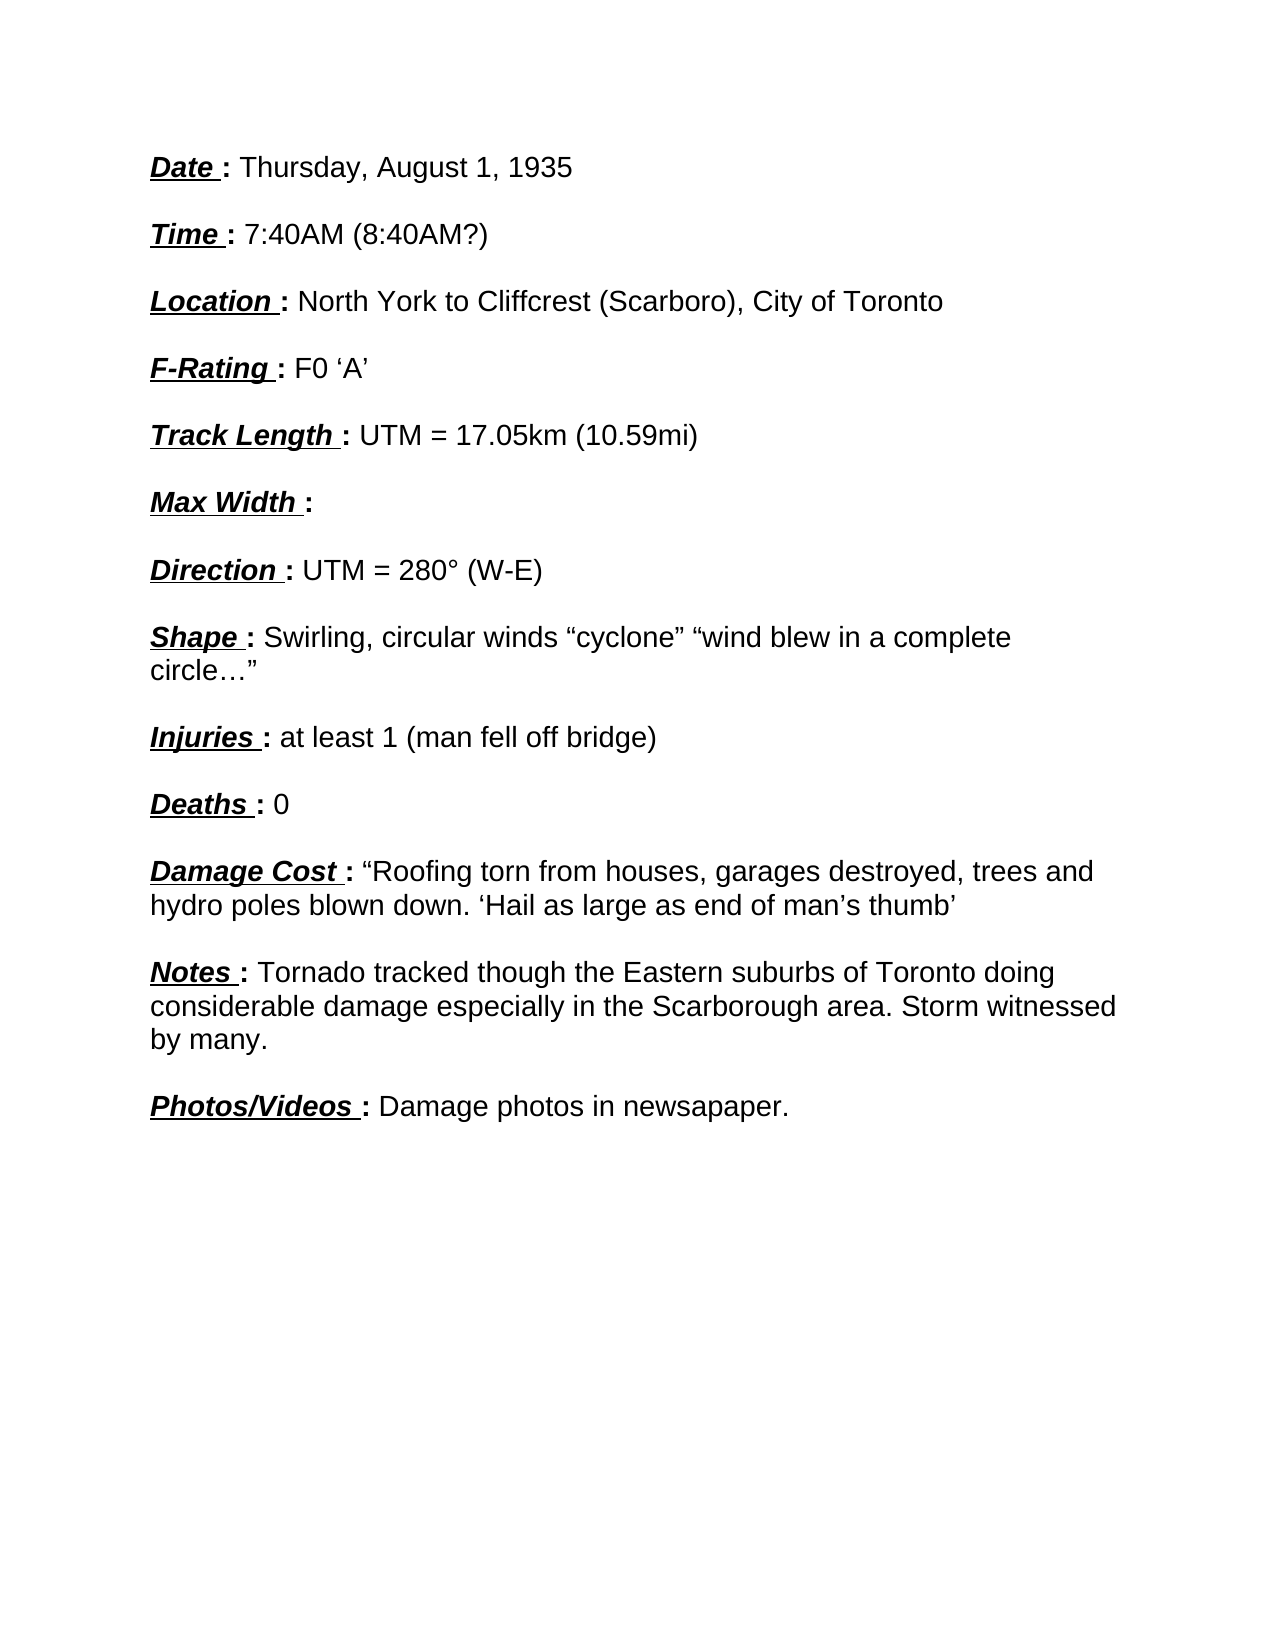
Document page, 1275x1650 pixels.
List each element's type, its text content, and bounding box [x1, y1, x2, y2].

text Direction : UTM = 280° (W-E) [150, 552, 1125, 586]
text Deaths : 0 [150, 787, 1125, 821]
text Location : North York to Cliffcrest (Scarboro), City of Toronto [150, 284, 1125, 318]
text Date : Thursday, August 1, 1935 [150, 150, 1125, 183]
text Damage Cost : “Roofing torn from houses, garages destroyed, trees and hydro poles blown down. ‘Hail as large as end of man’s thumb’ [150, 854, 1125, 921]
text Photos/Videos : Damage photos in newsapaper. [150, 1089, 1125, 1123]
text Injuries : at least 1 (man fell off bridge) [150, 720, 1125, 754]
text F-Rating : F0 ‘A’ [150, 351, 1125, 385]
text Shape : Swirling, circular winds “cyclone” “wind blew in a complete circle…” [150, 619, 1125, 687]
text Track Length : UTM = 17.05km (10.59mi) [150, 418, 1125, 452]
text Time : 7:40AM (8:40AM?) [150, 217, 1125, 251]
text Notes : Tornado tracked though the Eastern suburbs of Toronto doing considerable damage especially in the Scarborough area. Storm witnessed by many. [150, 955, 1125, 1056]
text Max Width : [150, 485, 1125, 519]
